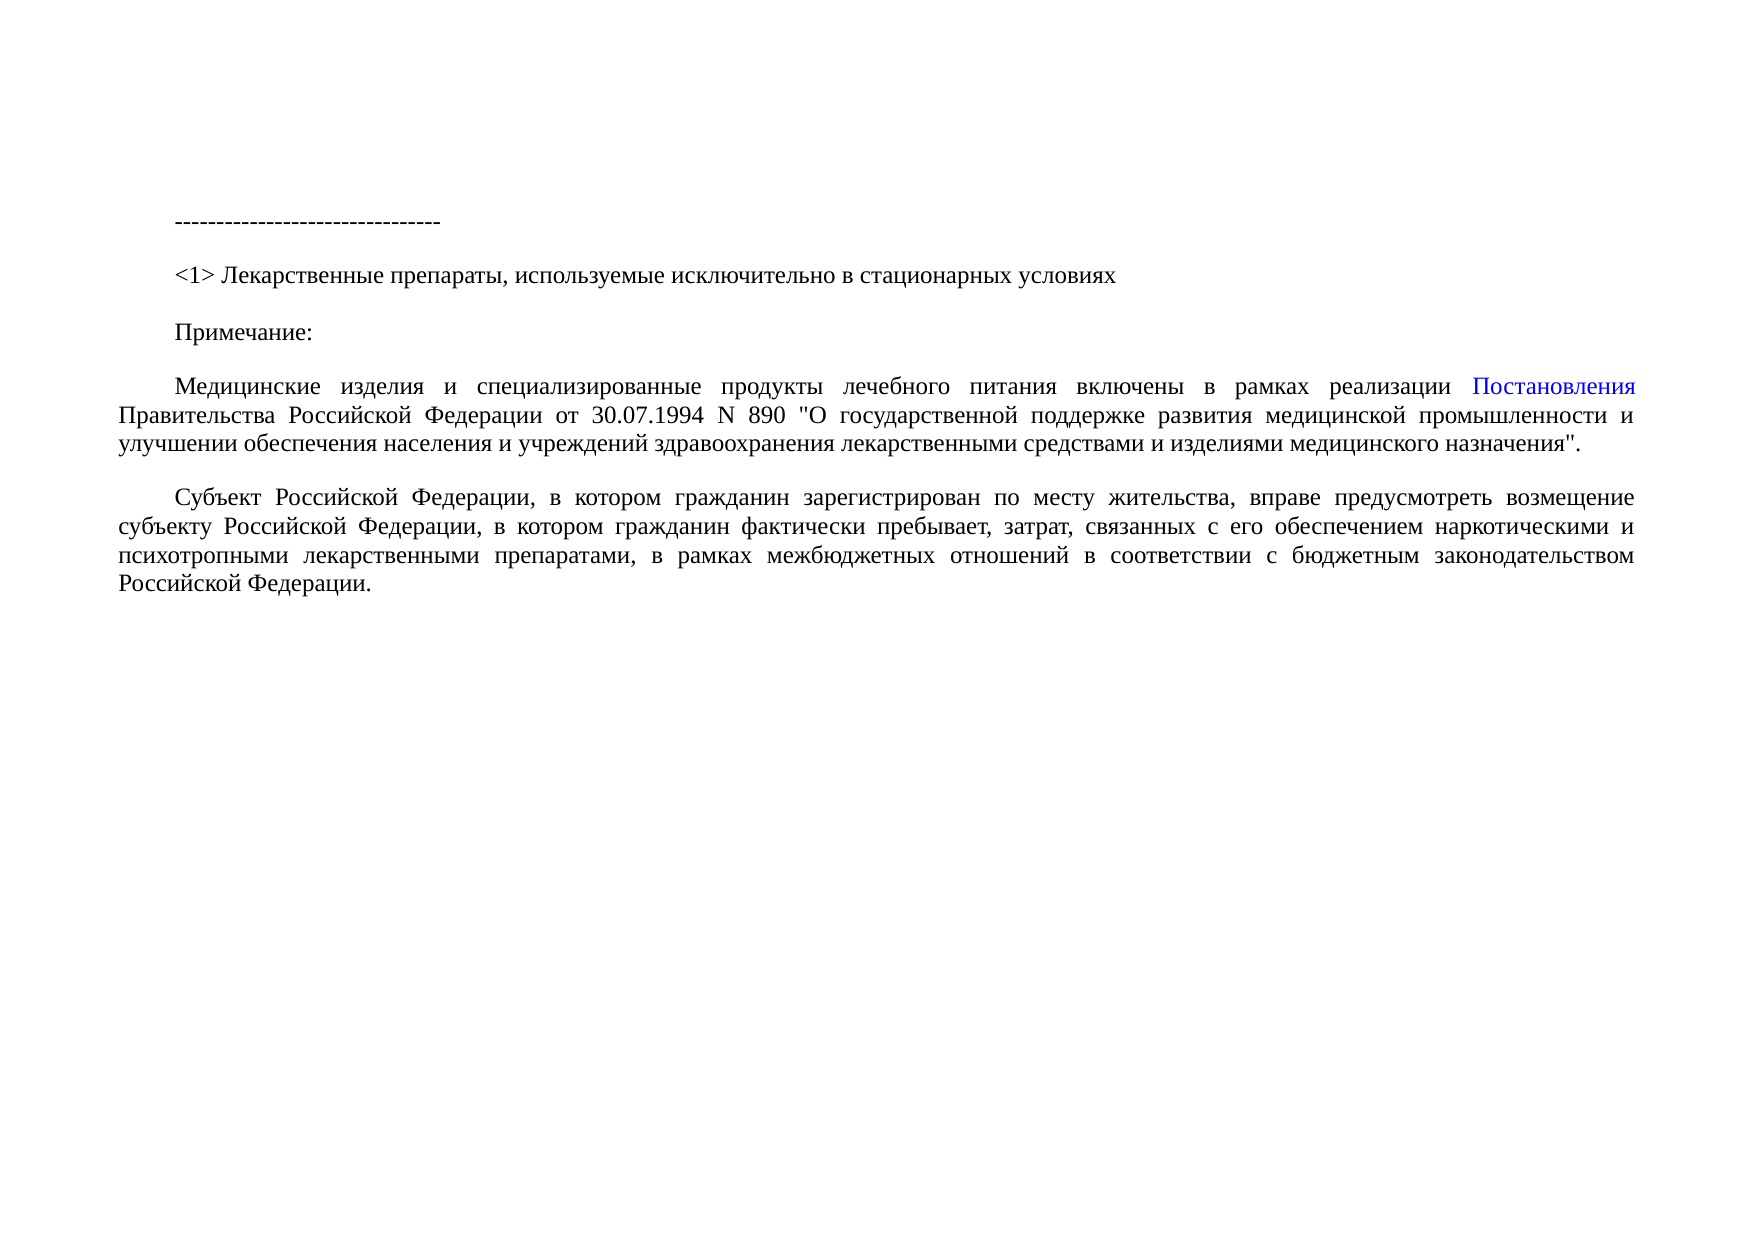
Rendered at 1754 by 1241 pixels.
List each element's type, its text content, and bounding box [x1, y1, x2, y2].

text Медицинские изделия и специализированные продукты лечебного питания включены в рамках реализации Постановления Правительства Российской Федерации от 30.07.1994 N 890 "О государственной поддержке развития медицинской промышленности и улучшении обеспечения населения и учреждений здравоохранения лекарственными средствами и изделиями медицинского назначения". [118, 371, 1636, 457]
text -------------------------------- [118, 206, 1636, 235]
text <1> Лекарственные препараты, используемые исключительно в стационарных условиях [118, 260, 1636, 288]
text Субъект Российской Федерации, в котором гражданин зарегистрирован по месту жительства, вправе предусмотреть возмещение субъекту Российской Федерации, в котором гражданин фактически пребывает, затрат, связанных с его обеспечением наркотическими и психотропными лекарственными препаратами, в рамках межбюджетных отношений в соответствии с бюджетным законодательством Российской Федерации. [118, 482, 1636, 597]
text Примечание: [118, 317, 1636, 346]
